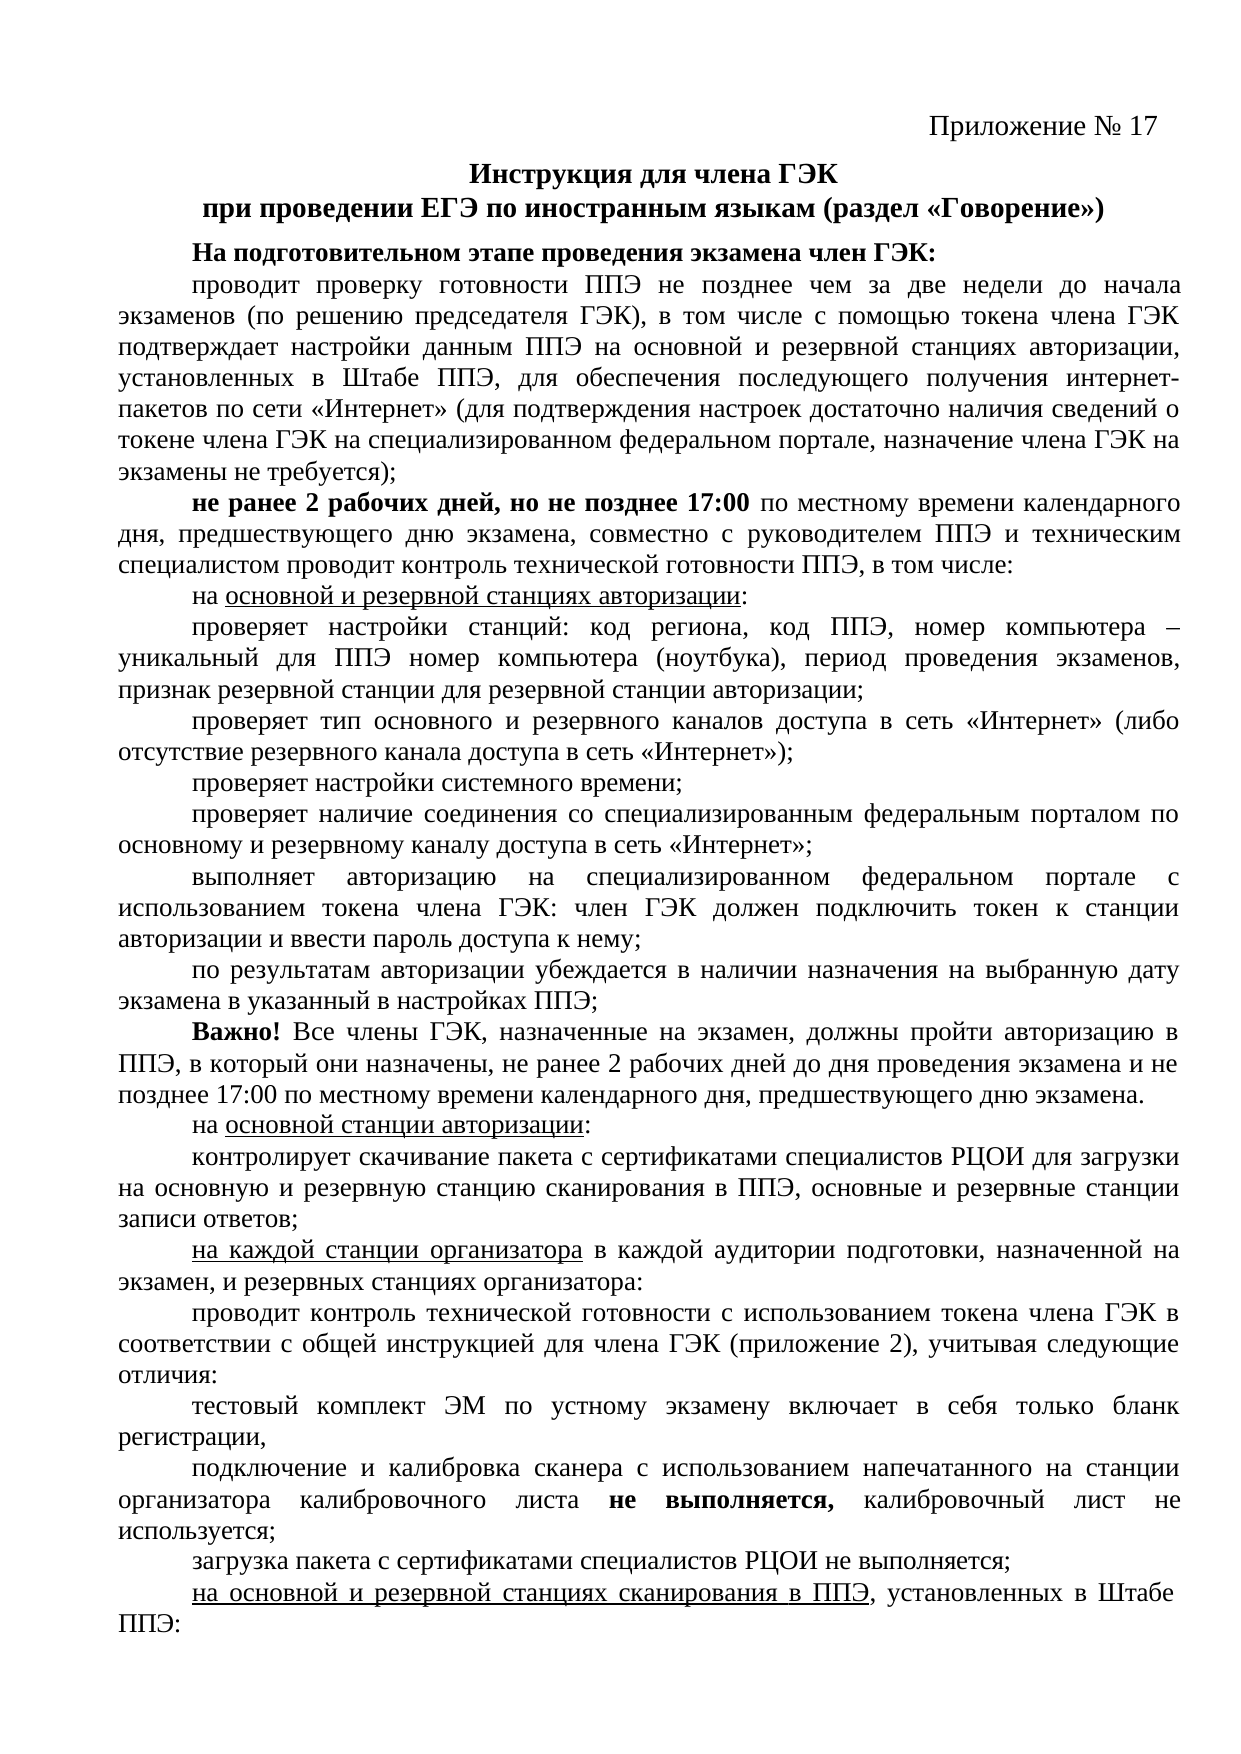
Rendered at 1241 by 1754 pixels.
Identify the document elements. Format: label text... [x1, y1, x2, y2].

text проводит контроль технической готовности с использованием токена члена ГЭК в соответствии с общей инструкцией для члена ГЭК (приложение 2), учитывая следующие отличия: [118, 1296, 1181, 1389]
text проверяет тип основного и резервного каналов доступа в сеть «Интернет» (либо отсутствие резервного канала доступа в сеть «Интернет»); [118, 704, 1181, 766]
text по результатам авторизации убеждается в наличии назначения на выбранную дату экзамена в указанный в настройках ППЭ; [118, 953, 1181, 1015]
text загрузка пакета с сертификатами специалистов РЦОИ не выполняется; [192, 1545, 1207, 1576]
text Важно! Все члены ГЭК, назначенные на экзамен, должны пройти авторизацию в ППЭ, в который они назначены, не ранее 2 рабочих дней до дня проведения экзамена и не позднее 17:00 по местному времени календарного дня, предшествующего дню экзамена. [118, 1016, 1180, 1109]
text Приложение № 17 [149, 108, 1158, 142]
text на основной и резервной станциях сканирования в ППЭ, установленных в Штабе [192, 1576, 1207, 1607]
text не ранее 2 рабочих дней, но не позднее 17:00 по местному времени календарного дня, предшествующего дню экзамена, совместно с руководителем ППЭ и техническим специалистом проводит контроль технической готовности ППЭ, в том числе: [118, 486, 1181, 579]
text ППЭ: [118, 1607, 1207, 1638]
text Инструкция для члена ГЭК [149, 157, 1158, 190]
text на основной станции авторизации: [192, 1109, 1207, 1140]
text на каждой станции организатора в каждой аудитории подготовки, назначенной на экзамен, и резервных станциях организатора: [118, 1233, 1181, 1296]
text проверяет настройки станций: код региона, код ППЭ, номер компьютера – уникальный для ППЭ номер компьютера (ноутбука), период проведения экзаменов, признак резервной станции для резервной станции авторизации; [118, 610, 1181, 704]
text контролирует скачивание пакета с сертификатами специалистов РЦОИ для загрузки на основную и резервную станцию сканирования в ППЭ, основные и резервные станции записи ответов; [118, 1140, 1181, 1233]
text подключение и калибровка сканера с использованием напечатанного на станции организатора калибровочного листа не выполняется, калибровочный лист не используется; [118, 1452, 1181, 1545]
text при проведении ЕГЭ по иностранным языкам (раздел «Говорение») [149, 190, 1158, 224]
text выполняет авторизацию на специализированном федеральном портале с использованием токена члена ГЭК: член ГЭК должен подключить токен к станции авторизации и ввести пароль доступа к нему; [118, 860, 1181, 953]
text тестовый комплект ЭМ по устному экзамену включает в себя только бланк регистрации, [118, 1389, 1181, 1451]
text проверяет настройки системного времени; [192, 766, 1207, 797]
text проверяет наличие соединения со специализированным федеральным порталом по основному и резервному каналу доступа в сеть «Интернет»; [118, 797, 1180, 860]
text проводит проверку готовности ППЭ не позднее чем за две недели до начала экзаменов (по решению председателя ГЭК), в том числе с помощью токена члена ГЭК подтверждает настройки данным ППЭ на основной и резервной станциях авторизации, установленных в Штабе ППЭ, для обеспечения последующего получения интернет- пакетов по сети «Интернет» (для подтверждения настроек достаточно наличия сведений о токене члена ГЭК на специализированном федеральном портале, назначение члена ГЭК на экзамены не требуется); [118, 268, 1181, 486]
text на основной и резервной станциях авторизации: [192, 579, 1207, 610]
subtitle На подготовительном этапе проведения экзамена член ГЭК: [192, 236, 1207, 268]
